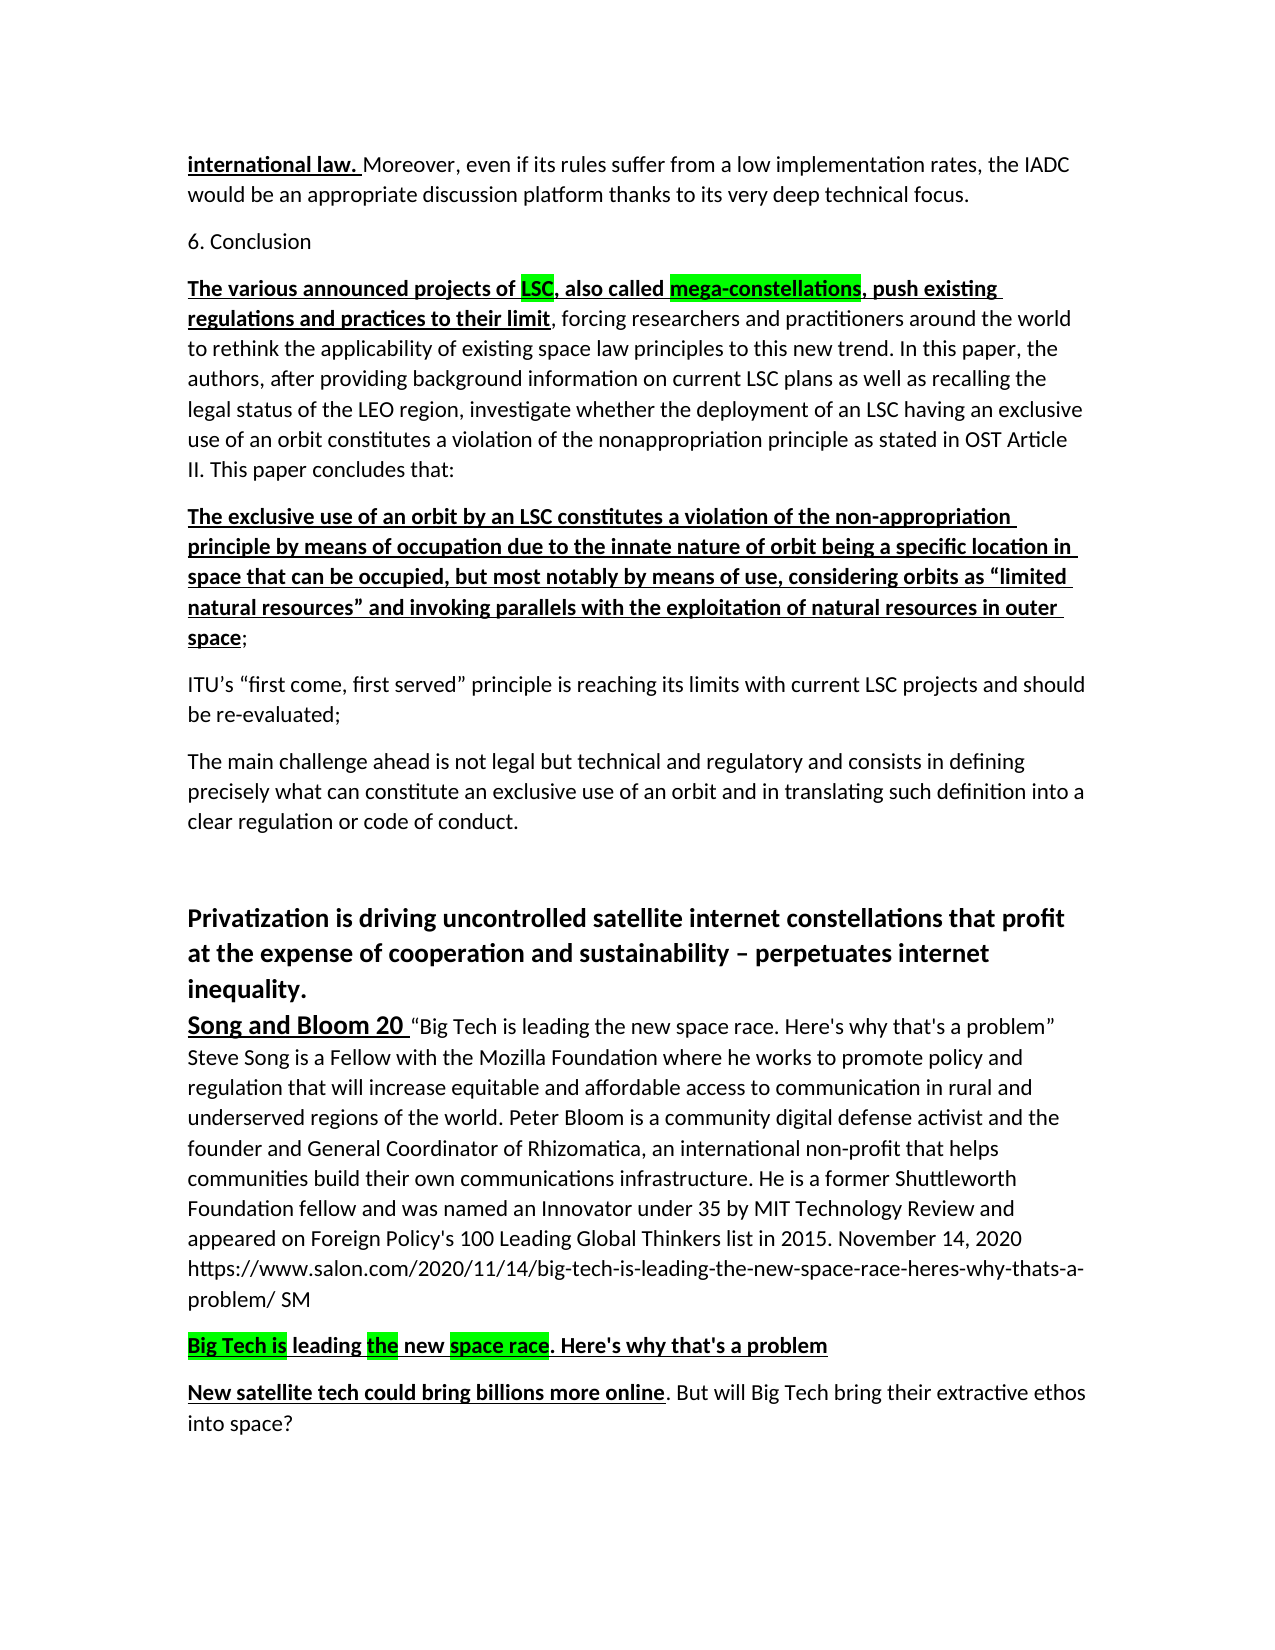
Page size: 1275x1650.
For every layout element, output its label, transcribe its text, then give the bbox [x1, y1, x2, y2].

text The various announced projects of LSC, also called mega-constellations, push existing regulations and practices to their limit, forcing researchers and practitioners around the world to rethink the applicability of existing space law principles to this new trend. In this paper, the authors, after providing background information on current LSC plans as well as recalling the legal status of the LEO region, investigate whether the deployment of an LSC having an exclusive use of an orbit constitutes a violation of the nonappropriation principle as stated in OST Article II. This paper concludes that: [187, 274, 1087, 483]
text Song and Bloom 20 “Big Tech is leading the new space race. Here's why that's a problem” Steve Song is a Fellow with the Mozilla Foundation where he works to promote policy and regulation that will increase equitable and affordable access to communication in rural and underserved regions of the world. Peter Bloom is a community digital defense activist and the founder and General Coordinator of Rhizomatica, an international non-profit that helps communities build their own communications infrastructure. He is a former Shuttleworth Foundation fellow and was named an Innovator under 35 by MIT Technology Review and appeared on Foreign Policy's 100 Leading Global Thinkers list in 2015. November 14, 2020 https://www.salon.com/2020/11/14/big-tech-is-leading-the-new-space-race-heres-why-thats-a-problem/ SM [187, 1008, 1087, 1313]
text 6. Conclusion [187, 227, 1087, 255]
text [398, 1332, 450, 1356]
text The main challenge ahead is not legal but technical and regulatory and consists in defining precisely what can constitute an exclusive use of an orbit and in translating such definition into a clear regulation or code of conduct. [187, 747, 1087, 835]
text New satellite tech could bring billions more online. But will Big Tech bring their extractive ethos into space? [187, 1378, 1087, 1437]
text The exclusive use of an orbit by an LSC constitutes a violation of the non-appropriation principle by means of occupation due to the innate nature of orbit being a specific location in space that can be occupied, but most notably by means of use, considering orbits as “limited natural resources” and invoking parallels with the exploitation of natural resources in outer space; [187, 502, 1087, 651]
text ITU’s “first come, first served” principle is reaching its limits with current LSC projects and should be re-evaluated; [187, 670, 1087, 728]
subtitle Privatization is driving uncontrolled satellite internet constellations that profit at the expense of cooperation and sustainability – perpetuates internet inequality. [187, 901, 1087, 1005]
text Big Tech is leading the new space race. Here's why that's a problem [549, 1332, 1087, 1360]
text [187, 150, 1087, 208]
